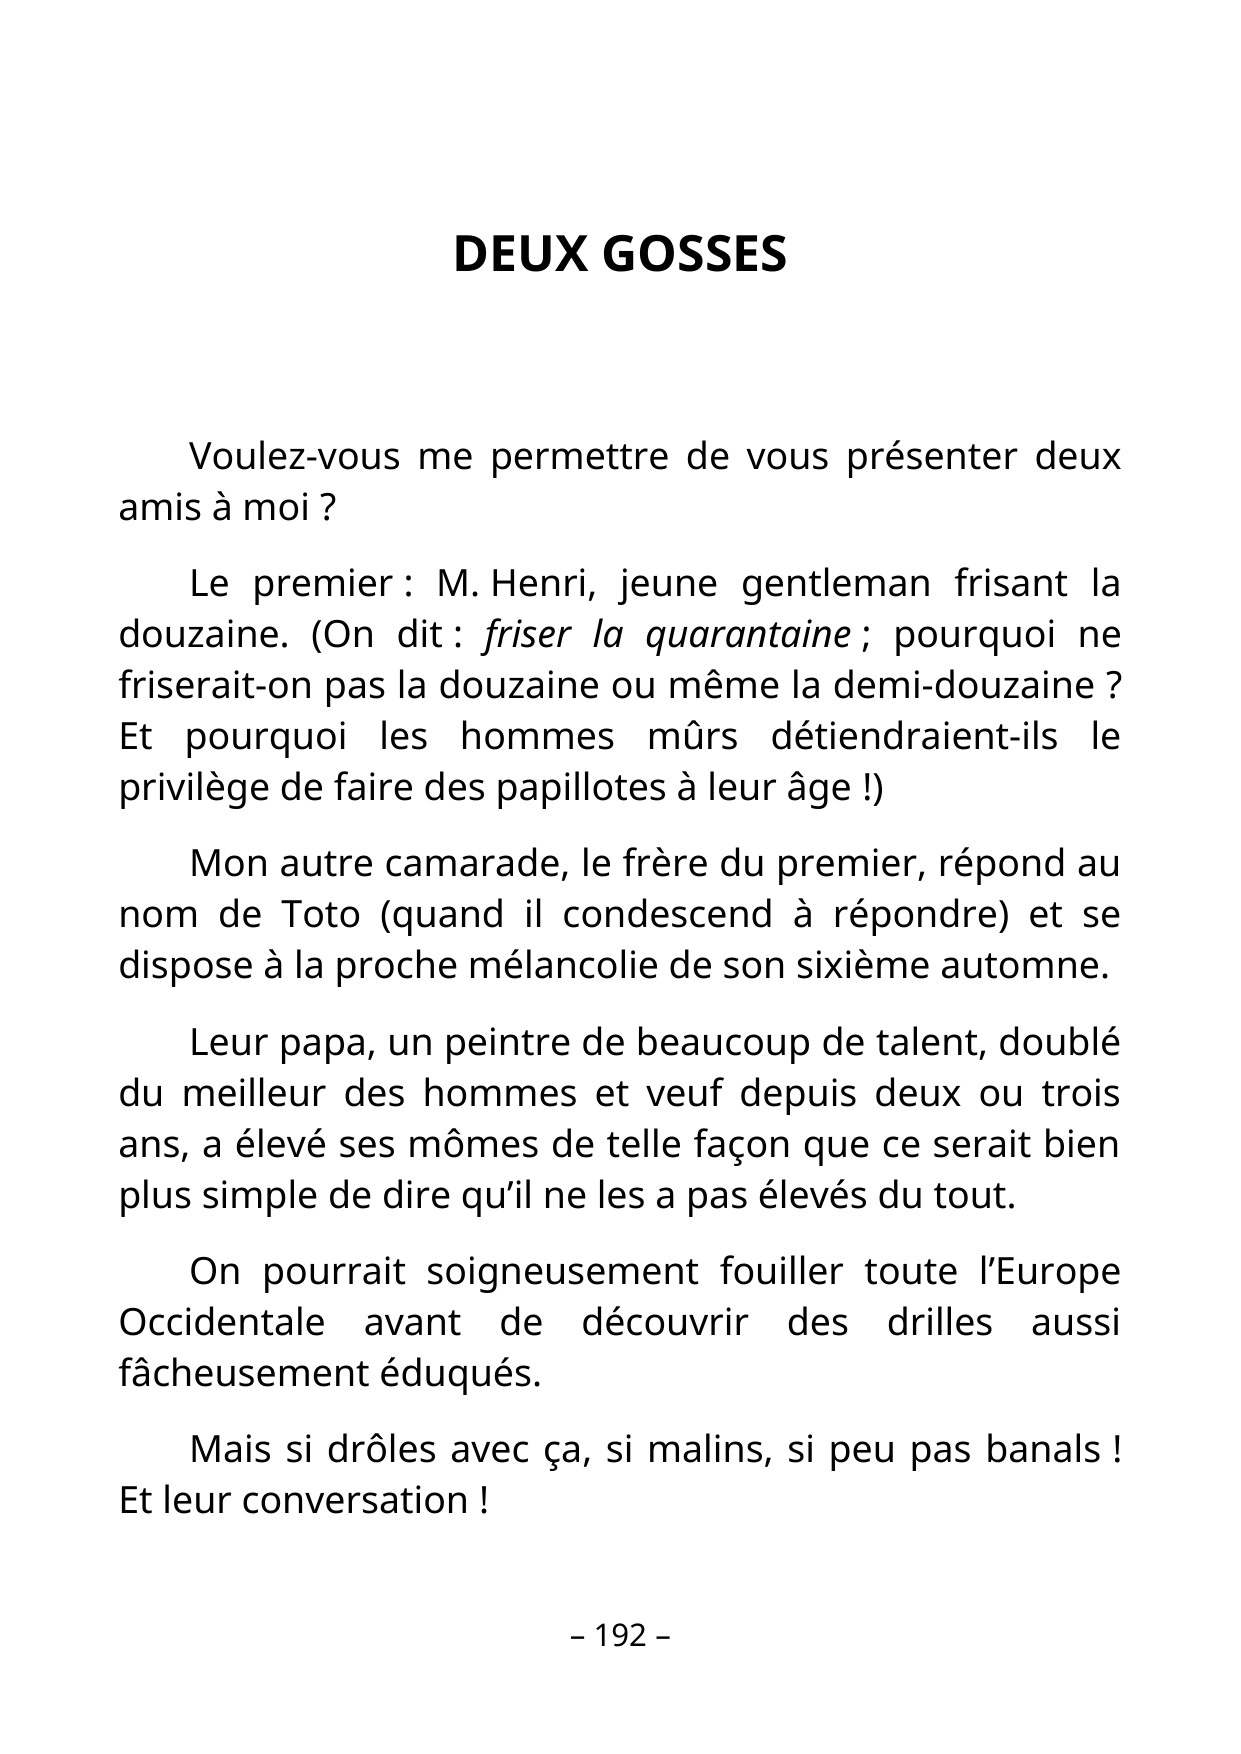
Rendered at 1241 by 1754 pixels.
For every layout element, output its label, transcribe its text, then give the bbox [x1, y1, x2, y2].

text Mon autre camarade, le frère du premier, répond au nom de Toto (quand il condescend à répondre) et se dispose à la proche mélancolie de son sixième automne. [118, 837, 1122, 990]
subtitle DEUX GOSSES [118, 218, 1122, 354]
text Voulez-vous me permettre de vous présenter deux amis à moi ? [118, 429, 1122, 531]
text On pourrait soigneusement fouiller toute l’Europe Occidentale avant de découvrir des drilles aussi fâcheusement éduqués. [118, 1244, 1122, 1397]
text Mais si drôles avec ça, si malins, si peu pas banals ! Et leur conversation ! [118, 1422, 1122, 1524]
text Le premier : M. Henri, jeune gentleman frisant la douzaine. (On dit : friser la quarantaine ; pourquoi ne friserait-on pas la douzaine ou même la demi-douzaine ? Et pourquoi les hommes mûrs détiendraient-ils le privilège de faire des papillotes à leur âge !) [118, 556, 1122, 812]
text Leur papa, un peintre de beaucoup de talent, doublé du meilleur des hommes et veuf depuis deux ou trois ans, a élevé ses mômes de telle façon que ce serait bien plus simple de dire qu’il ne les a pas élevés du tout. [118, 1015, 1122, 1219]
